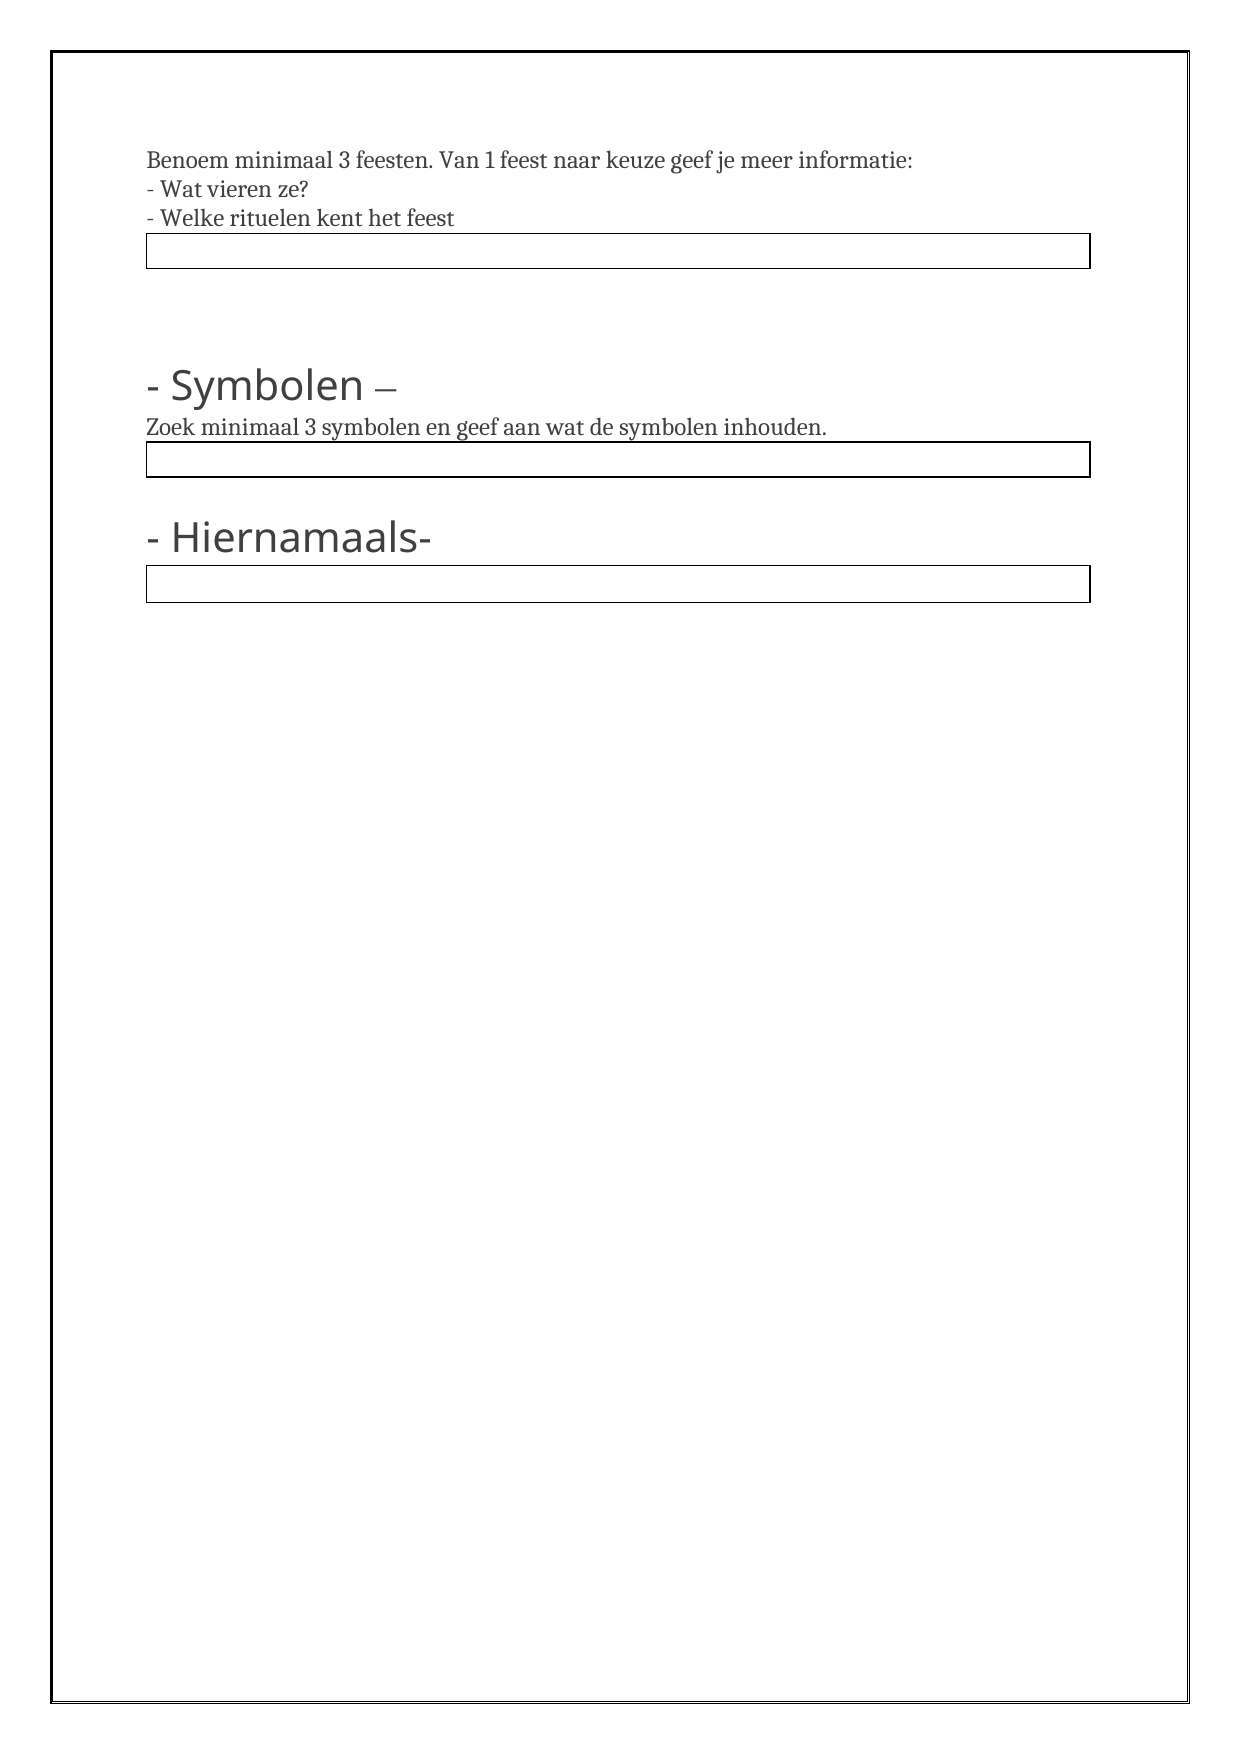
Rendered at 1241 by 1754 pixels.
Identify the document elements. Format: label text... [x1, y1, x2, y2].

text Benoem minimaal 3 feesten. Van 1 feest naar keuze geef je meer informatie: [146, 146, 1094, 175]
text - Wat vieren ze? [146, 175, 1094, 204]
text - Symbolen – [146, 356, 1094, 413]
text - Welke rituelen kent het feest [146, 204, 1094, 232]
text Zoek minimaal 3 symbolen en geef aan wat de symbolen inhouden. [146, 413, 1094, 441]
table_header [147, 234, 1089, 267]
text - Hiernamaals- [146, 508, 1094, 565]
table_header [147, 443, 1089, 476]
table_header [147, 566, 1089, 602]
